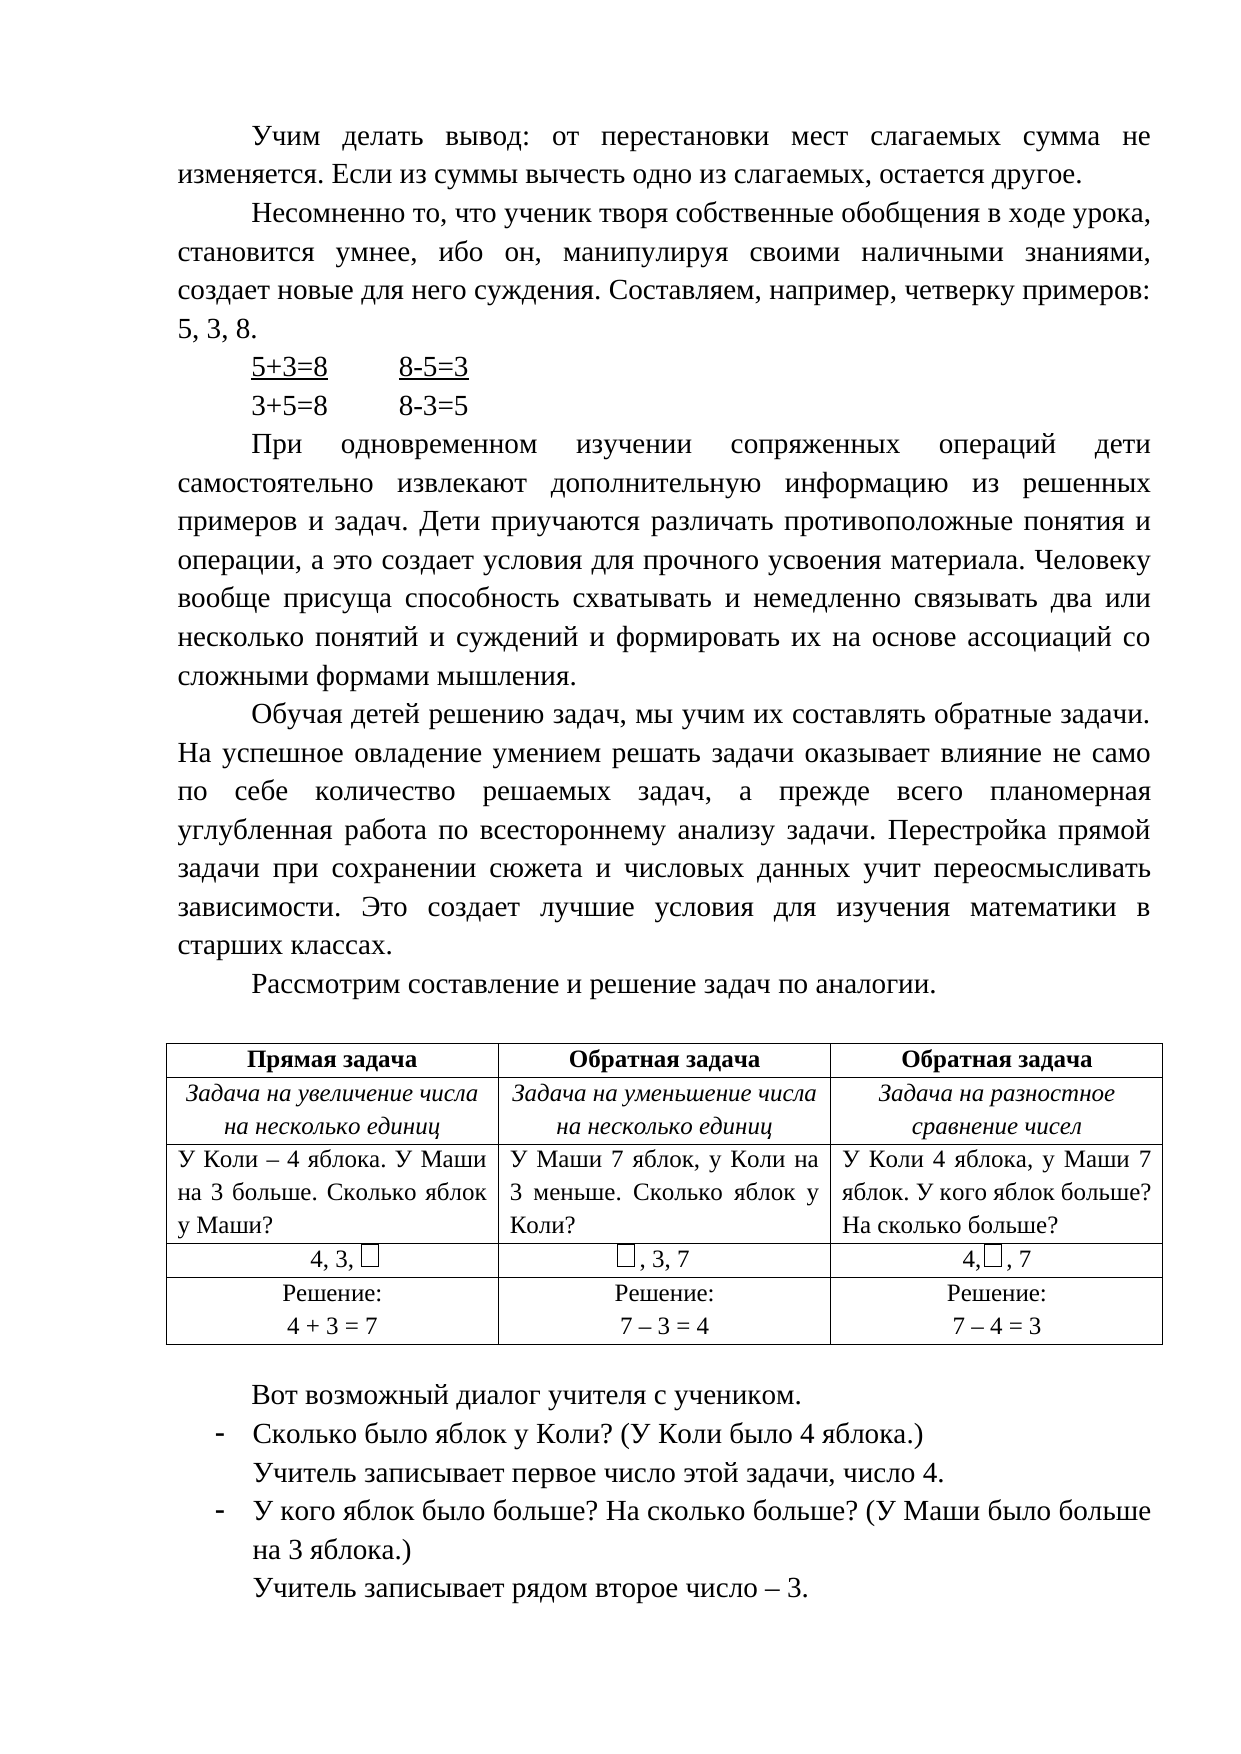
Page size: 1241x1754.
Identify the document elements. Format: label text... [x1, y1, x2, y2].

text 3+5=8 8-3=5 [177, 388, 1152, 421]
text При одновременном изучении сопряженных операций дети самостоятельно извлекают дополнительную информацию из решенных примеров и задач. Дети приучаются различать противоположные понятия и операции, а это создает условия для прочного усвоения материала. Человеку вообще присуща способность схватывать и немедленно связывать два или несколько понятий и суждений и формировать их на основе ассоциаций со сложными формами мышления. [177, 426, 1152, 691]
text Рассмотрим составление и решение задач по аналогии. [177, 966, 1152, 999]
table_cell У Коли – 4 яблока. У Маши на 3 больше. Сколько яблок у Маши? [167, 1145, 498, 1243]
table_cell У Коли 4 яблока, у Маши 7 яблок. У кого яблок больше? На сколько больше? [831, 1145, 1162, 1243]
table_header Прямая задача [167, 1044, 498, 1077]
table_cell Задача на уменьшение числа на несколько единиц [499, 1078, 830, 1143]
table_cell Решение: 4 + 3 = 7 [167, 1278, 498, 1343]
table_cell Задача на разностное сравнение чисел [831, 1078, 1162, 1143]
text Обучая детей решению задач, мы учим их составлять обратные задачи. На успешное овладение умением решать задачи оказывает влияние не само по себе количество решаемых задач, а прежде всего планомерная углубленная работа по всестороннему анализу задачи. Перестройка прямой задачи при сохранении сюжета и числовых данных учит переосмысливать зависимости. Это создает лучшие условия для изучения математики в старших классах. [177, 696, 1152, 961]
list Учитель записывает рядом второе число – 3. [252, 1570, 1152, 1604]
table_header Обратная задача [499, 1044, 830, 1077]
text Несомненно то, что ученик творя собственные обобщения в ходе урока, становится умнее, ибо он, манипулируя своими наличными знаниями, создает новые для него суждения. Составляем, например, четверку примеров: 5, 3, 8. [177, 195, 1152, 344]
table_cell , 3, 7 [499, 1244, 830, 1277]
list У кого яблок было больше? На сколько больше? (У Маши было больше на 3 яблока.) [215, 1493, 1152, 1565]
text Вот возможный диалог учителя с учеником. [177, 1377, 1152, 1411]
list Учитель записывает первое число этой задачи, число 4. [252, 1455, 1152, 1488]
table_cell Решение: 7 – 3 = 4 [499, 1278, 830, 1343]
list Сколько было яблок у Коли? (У Коли было 4 яблока.) [215, 1416, 1152, 1450]
table_cell 4, 3, [167, 1244, 498, 1277]
text 5+3=8 8-5=3 [177, 349, 1152, 383]
table_cell 4, , 7 [831, 1244, 1162, 1277]
table_cell Задача на увеличение числа на несколько единиц [167, 1078, 498, 1143]
text Учим делать вывод: от перестановки мест слагаемых сумма не изменяется. Если из суммы вычесть одно из слагаемых, остается другое. [177, 118, 1152, 190]
table_cell У Маши 7 яблок, у Коли на 3 меньше. Сколько яблок у Коли? [499, 1145, 830, 1243]
table_header Обратная задача [831, 1044, 1162, 1077]
table_cell Решение: 7 – 4 = 3 [831, 1278, 1162, 1343]
